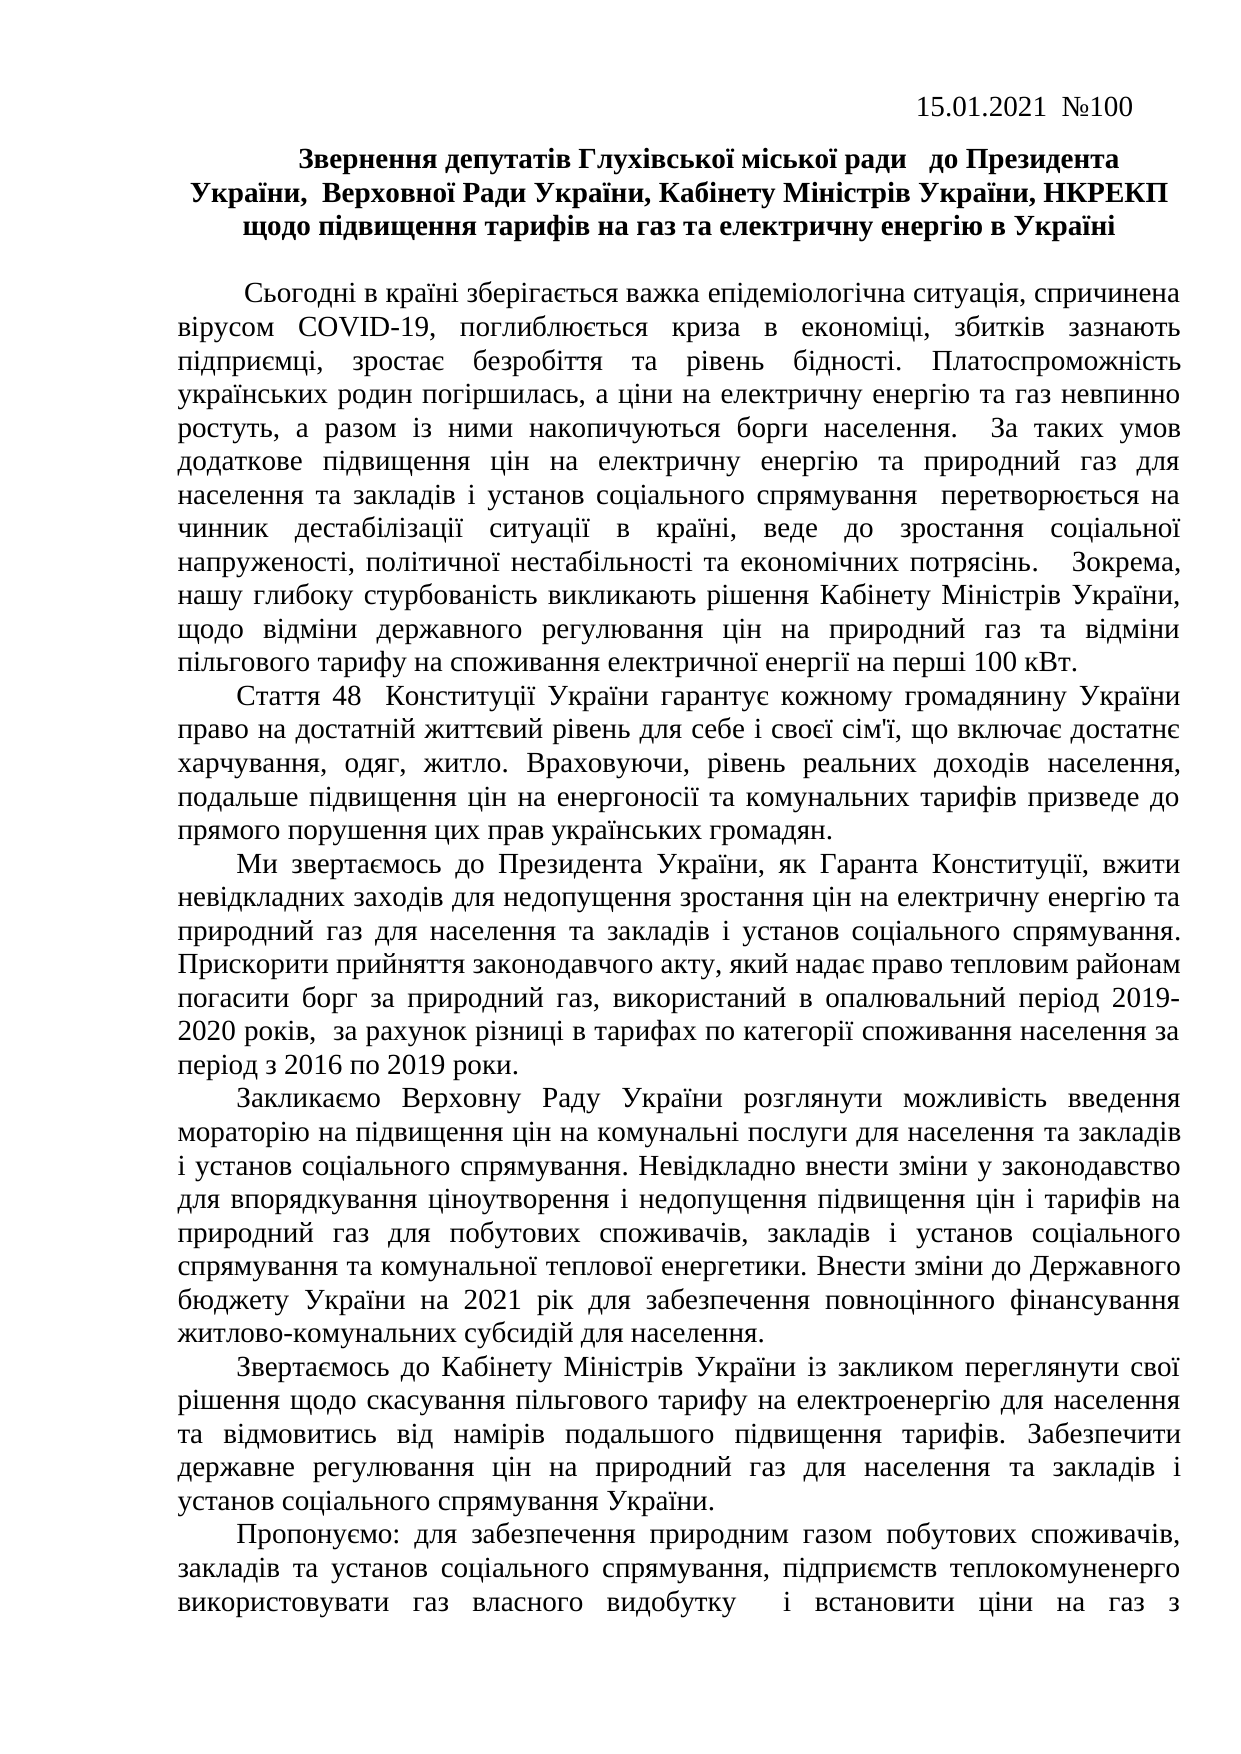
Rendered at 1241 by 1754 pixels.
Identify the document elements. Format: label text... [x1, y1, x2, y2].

text Стаття 48 Конституції України гарантує кожному громадянину України право на достатній життєвий рівень для себе і своєї сім'ї, що включає достатнє харчування, одяг, житло. Враховуючи, рівень реальних доходів населення, подальше підвищення цін на енергоносії та комунальних тарифів призведе до прямого порушення цих прав українських громадян. [177, 678, 1181, 846]
text Ми звертаємось до Президента України, як Гаранта Конституції, вжити невідкладних заходів для недопущення зростання цін на електричну енергію та природний газ для населення та закладів і установ соціального спрямування. Прискорити прийняття законодавчого акту, який надає право тепловим районам погасити борг за природний газ, використаний в опалювальний період 2019-2020 років, за рахунок різниці в тарифах по категорії споживання населення за період з 2016 по 2019 роки. [177, 846, 1181, 1081]
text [177, 1517, 1181, 1617]
text Закликаємо Верховну Раду України розглянути можливість введення мораторію на підвищення цін на комунальні послуги для населення та закладів і установ соціального спрямування. Невідкладно внести зміни у законодавство для впорядкування ціноутворення і недопущення підвищення цін і тарифів на природний газ для побутових споживачів, закладів і установ соціального спрямування та комунальної теплової енергетики. Внести зміни до Державного бюджету України на 2021 рік для забезпечення повноцінного фінансування житлово-комунальних субсидій для населення. [177, 1081, 1181, 1349]
text Сьогодні в країні зберігається важка епідеміологічна ситуація, спричинена вірусом СОVID-19, поглиблюється криза в економіці, збитків зазнають підприємці, зростає безробіття та рівень бідності. Платоспроможність українських родин погіршилась, а ціни на електричну енергію та газ невпинно ростуть, а разом із ними накопичуються борги населення. За таких умов додаткове підвищення цін на електричну енергію та природний газ для населення та закладів і установ соціального спрямування перетворюється на чинник дестабілізації ситуації в країні, веде до зростання соціальної напруженості, політичної нестабільності та економічних потрясінь. Зокрема, нашу глибоку стурбованість викликають рішення Кабінету Міністрів України, щодо відміни державного регулювання цін на природний газ та відміни пільгового тарифу на споживання електричної енергії на перші 100 кВт. [177, 276, 1181, 678]
text 15.01.2021 №100 [916, 89, 1181, 122]
text Звернення депутатів Глухівської міської ради до Президента України, Верховної Ради України, Кабінету Міністрів України, НКРЕКП щодо підвищення тарифів на газ та електричну енергію в Україні [177, 141, 1181, 242]
text Звертаємось до Кабінету Міністрів України із закликом переглянути свої рішення щодо скасування пільгового тарифу на електроенергію для населення та відмовитись від намірів подальшого підвищення тарифів. Забезпечити державне регулювання цін на природний газ для населення та закладів і установ соціального спрямування України. [177, 1349, 1181, 1517]
